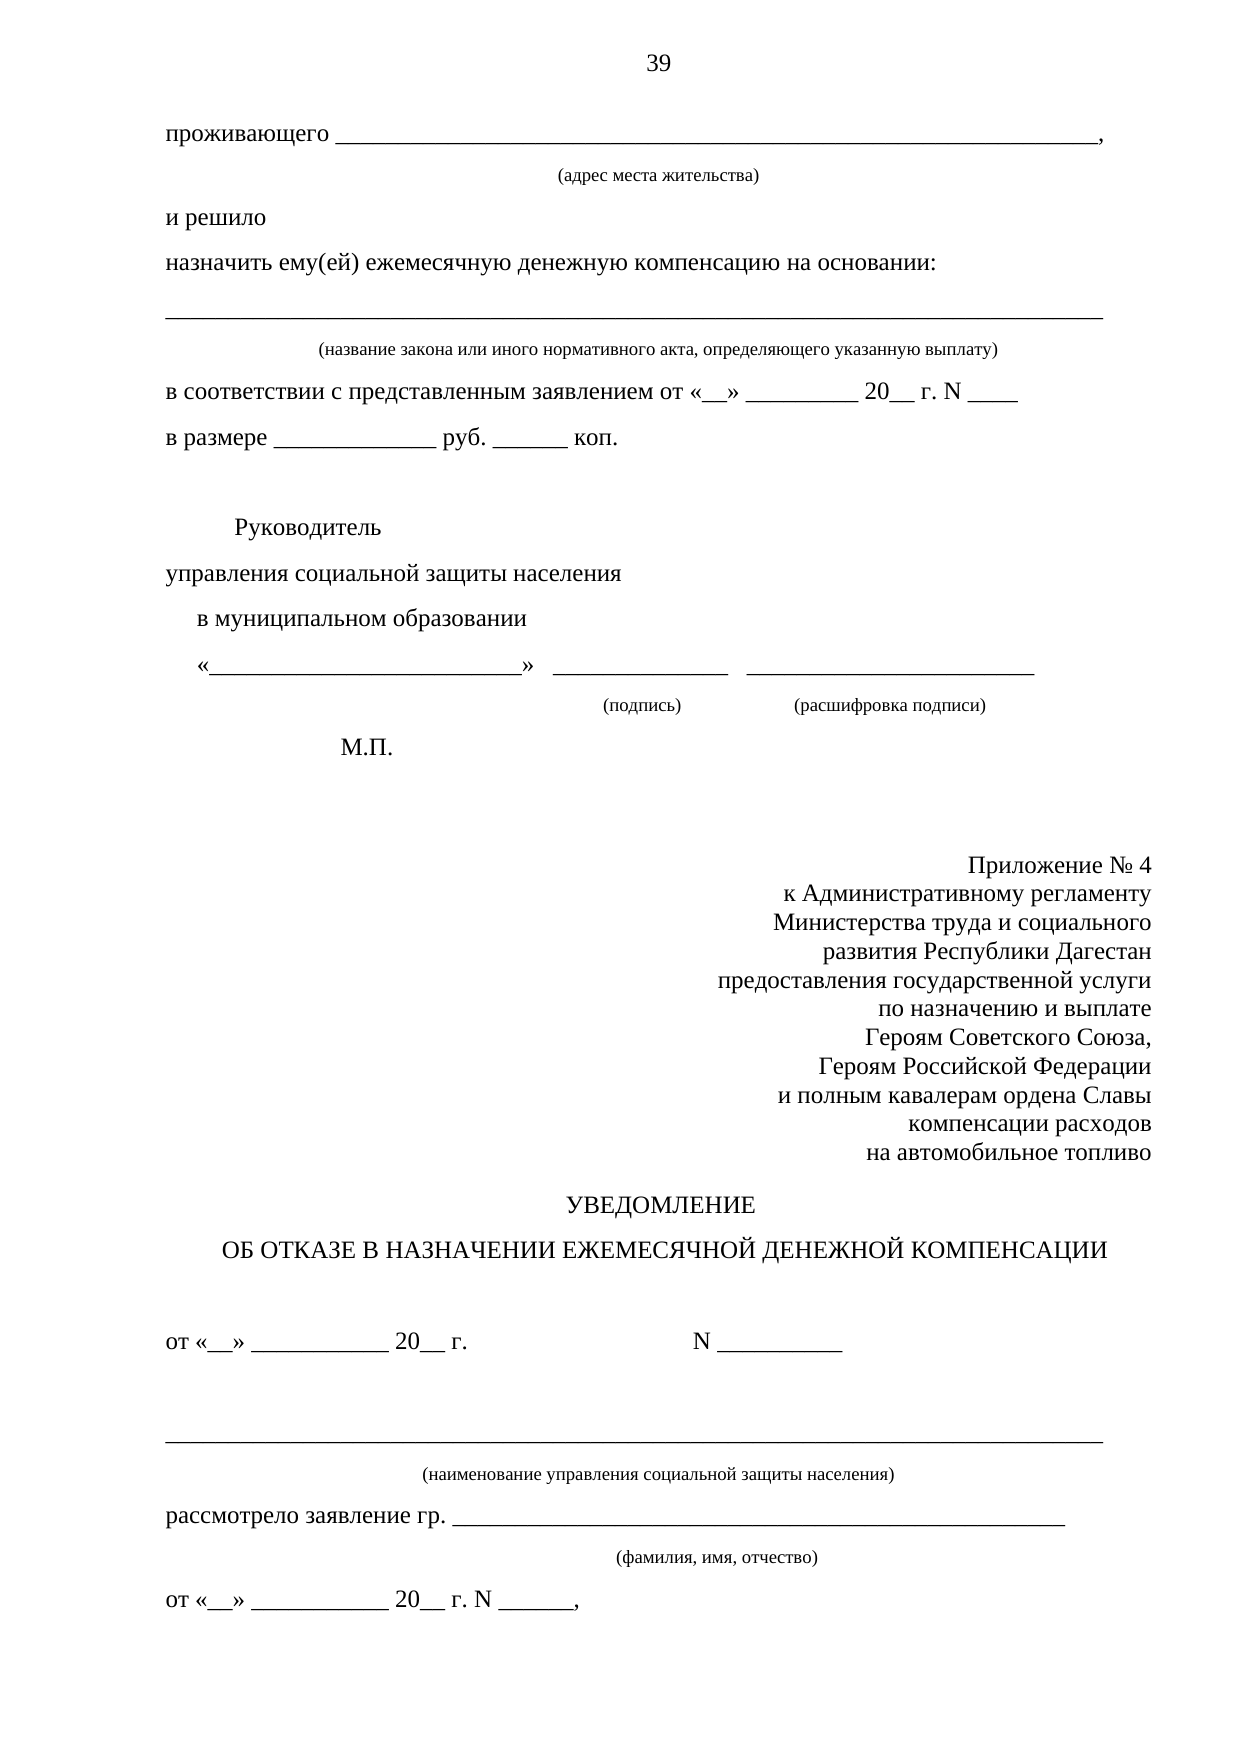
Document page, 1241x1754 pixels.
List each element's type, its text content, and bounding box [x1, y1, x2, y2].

text «_________________________» ______________ _______________________ [165, 649, 1152, 677]
text и решило [165, 202, 1152, 231]
text Министерства труда и социального [165, 907, 1152, 936]
text (подпись) (расшифровка подписи) [165, 694, 1152, 716]
text от «__» ___________ 20__ г. N __________ [165, 1326, 1152, 1355]
text Героям Советского Союза, [165, 1022, 1152, 1051]
text ___________________________________________________________________________ [165, 1417, 1152, 1446]
text (наименование управления социальной защиты населения) [165, 1462, 1152, 1484]
text в муниципальном образовании [165, 603, 1152, 632]
text управления социальной защиты населения [165, 558, 1152, 587]
text (название закона или иного нормативного акта, определяющего указанную выплату) [165, 338, 1152, 359]
text М.П. [165, 732, 1152, 761]
text на автомобильное топливо [165, 1137, 1152, 1166]
text от «__» ___________ 20__ г. N ______, [165, 1584, 1152, 1613]
text (адрес места жительства) [165, 163, 1152, 185]
text назначить ему(ей) ежемесячную денежную компенсацию на основании: [165, 247, 1152, 276]
text Руководитель [165, 512, 1152, 541]
text в размере _____________ руб. ______ коп. [165, 422, 1152, 450]
text и полным кавалерам ордена Славы [165, 1080, 1152, 1108]
text Героям Российской Федерации [165, 1051, 1152, 1080]
text Приложение № 4 [165, 850, 1152, 878]
text к Административному регламенту [165, 878, 1152, 907]
text рассмотрело заявление гр. _________________________________________________ [165, 1501, 1152, 1529]
text предоставления государственной услуги [165, 965, 1152, 993]
text в соответствии с представленным заявлением от «__» _________ 20__ г. N ____ [165, 376, 1152, 405]
text ___________________________________________________________________________ [165, 293, 1152, 321]
text компенсации расходов [165, 1108, 1152, 1137]
text по назначению и выплате [165, 993, 1152, 1022]
text УВЕДОМЛЕНИЕ [165, 1190, 1152, 1219]
text (фамилия, имя, отчество) [165, 1546, 1152, 1568]
text развития Республики Дагестан [165, 936, 1152, 965]
text ОБ ОТКАЗЕ В НАЗНАЧЕНИИ ЕЖЕМЕСЯЧНОЙ ДЕНЕЖНОЙ КОМПЕНСАЦИИ [165, 1235, 1152, 1264]
text проживающего _____________________________________________________________, [165, 118, 1152, 147]
